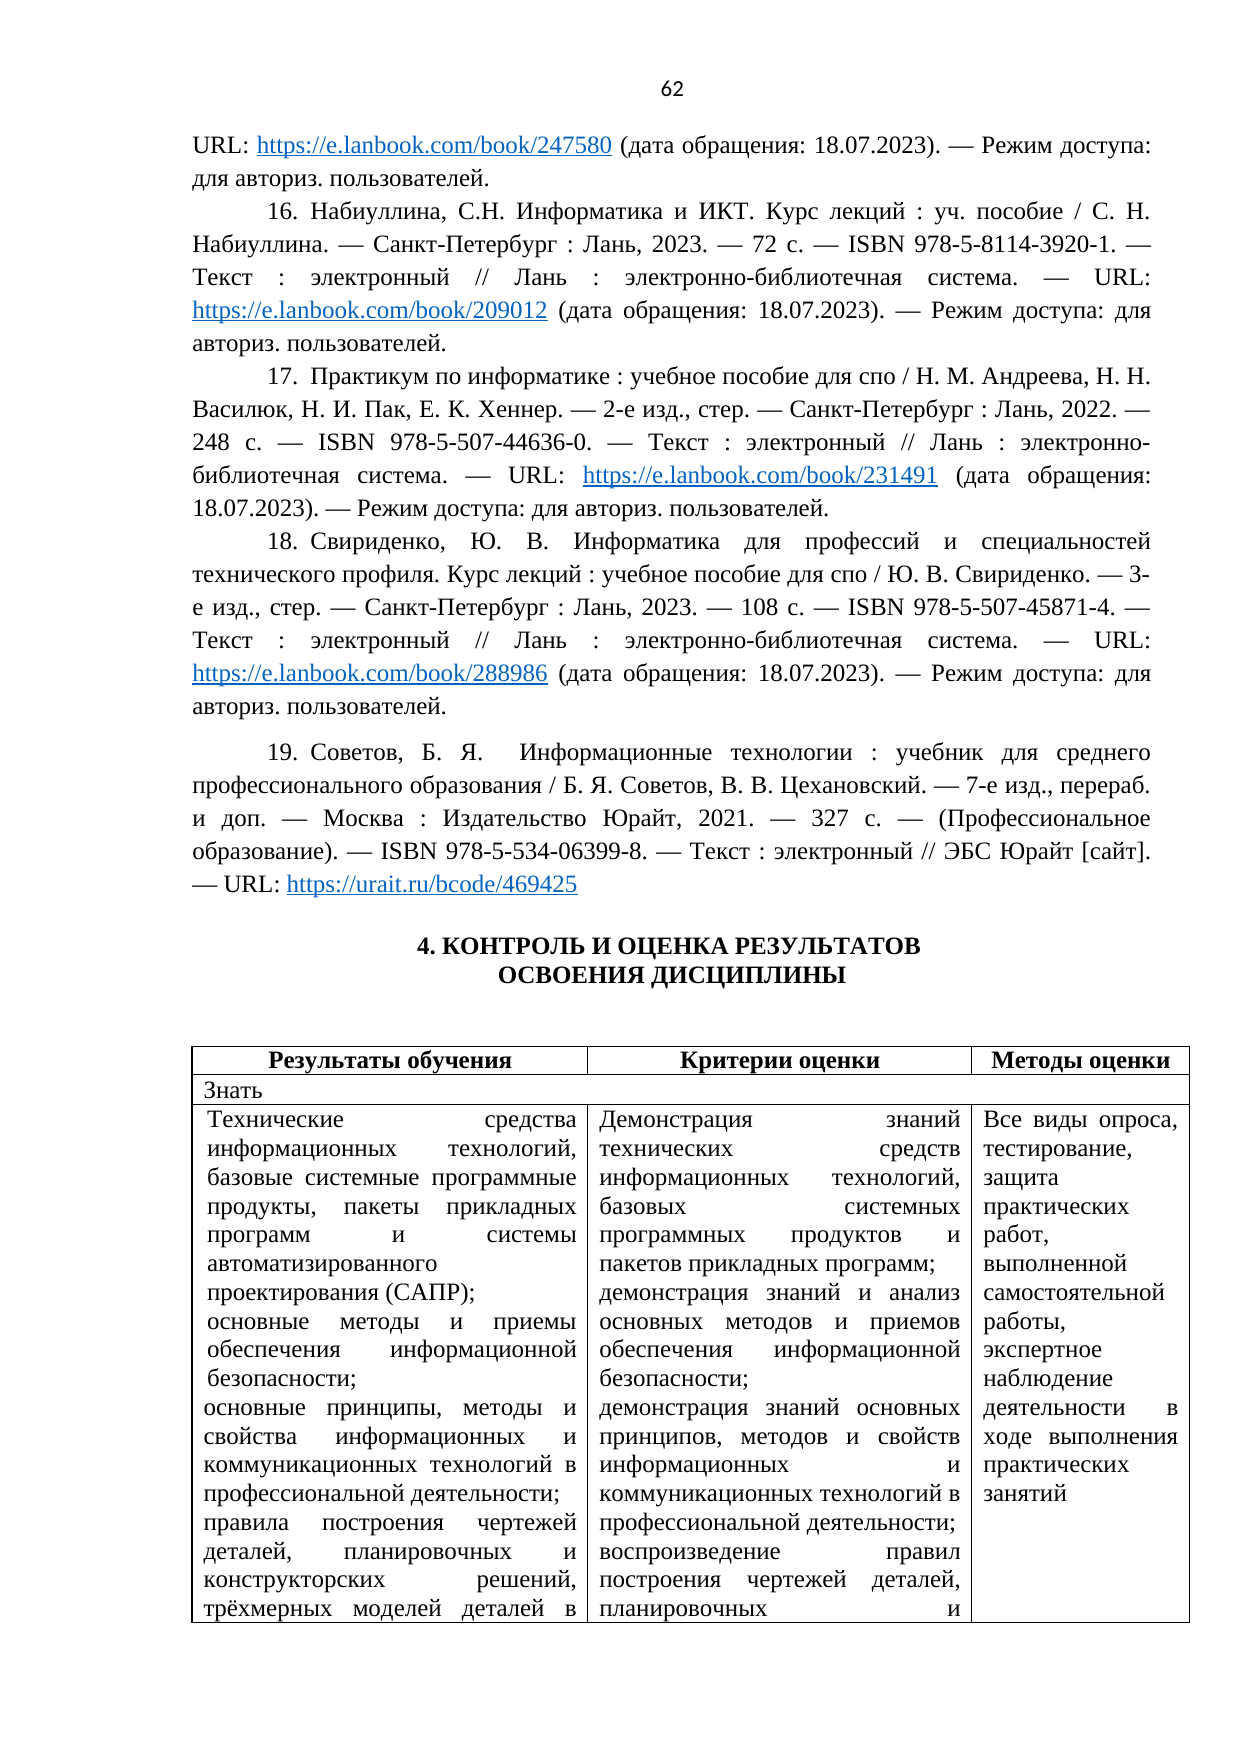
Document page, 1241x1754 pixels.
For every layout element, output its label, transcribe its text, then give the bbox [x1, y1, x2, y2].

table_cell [972, 1105, 1189, 1622]
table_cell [193, 1105, 587, 1622]
text 4. Контроль и оценка результатов освоения ДИСЦИПЛИНЫ [192, 931, 1152, 988]
list Свириденко, Ю. В. Информатика для профессий и специальностей технического профиля. Курс лекций : учебное пособие для спо / Ю. В. Свириденко. — 3-е изд., стер. — Санкт-Петербург : Лань, 2023. — 108 с. — ISBN 978-5-507-45871-4. — Текст : электронный // Лань : электронно-библиотечная система. — URL: https://e.lanbook.com/book/288986 (дата обращения: 18.07.2023). — Режим доступа: для авториз. пользователей. [192, 526, 1152, 720]
list Практикум по информатике : учебное пособие для спо / Н. М. Андреева, Н. Н. Василюк, Н. И. Пак, Е. К. Хеннер. — 2-е изд., стер. — Санкт-Петербург : Лань, 2022. — 248 с. — ISBN 978-5-507-44636-0. — Текст : электронный // Лань : электронно-библиотечная система. — URL: https://e.lanbook.com/book/231491 (дата обращения: 18.07.2023). — Режим доступа: для авториз. пользователей. [192, 361, 1152, 522]
table_header Критерии оценки [588, 1047, 971, 1074]
list Советов, Б. Я. Информационные технологии : учебник для среднего профессионального образования / Б. Я. Советов, В. В. Цехановский. — 7-е изд., перераб. и доп. — Москва : Издательство Юрайт, 2021. — 327 с. — (Профессиональное образование). — ISBN 978-5-534-06399-8. — Текст : электронный // ЭБС Юрайт [сайт]. — URL: https://urait.ru/bcode/469425 [192, 737, 1152, 898]
list Набиуллина, С.Н. Информатика и ИКТ. Курс лекций : уч. пособие / С. Н. Набиуллина. — Санкт-Петербург : Лань, 2023. — 72 с. — ISBN 978-5-8114-3920-1. — Текст : электронный // Лань : электронно-библиотечная система. — URL: https://e.lanbook.com/book/209012 (дата обращения: 18.07.2023). — Режим доступа: для авториз. пользователей. [192, 196, 1152, 357]
table_header Результаты обучения [193, 1047, 587, 1074]
table_header Методы оценки [972, 1047, 1189, 1074]
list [192, 130, 1152, 192]
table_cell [588, 1105, 971, 1622]
table_cell Знать [193, 1075, 1189, 1103]
